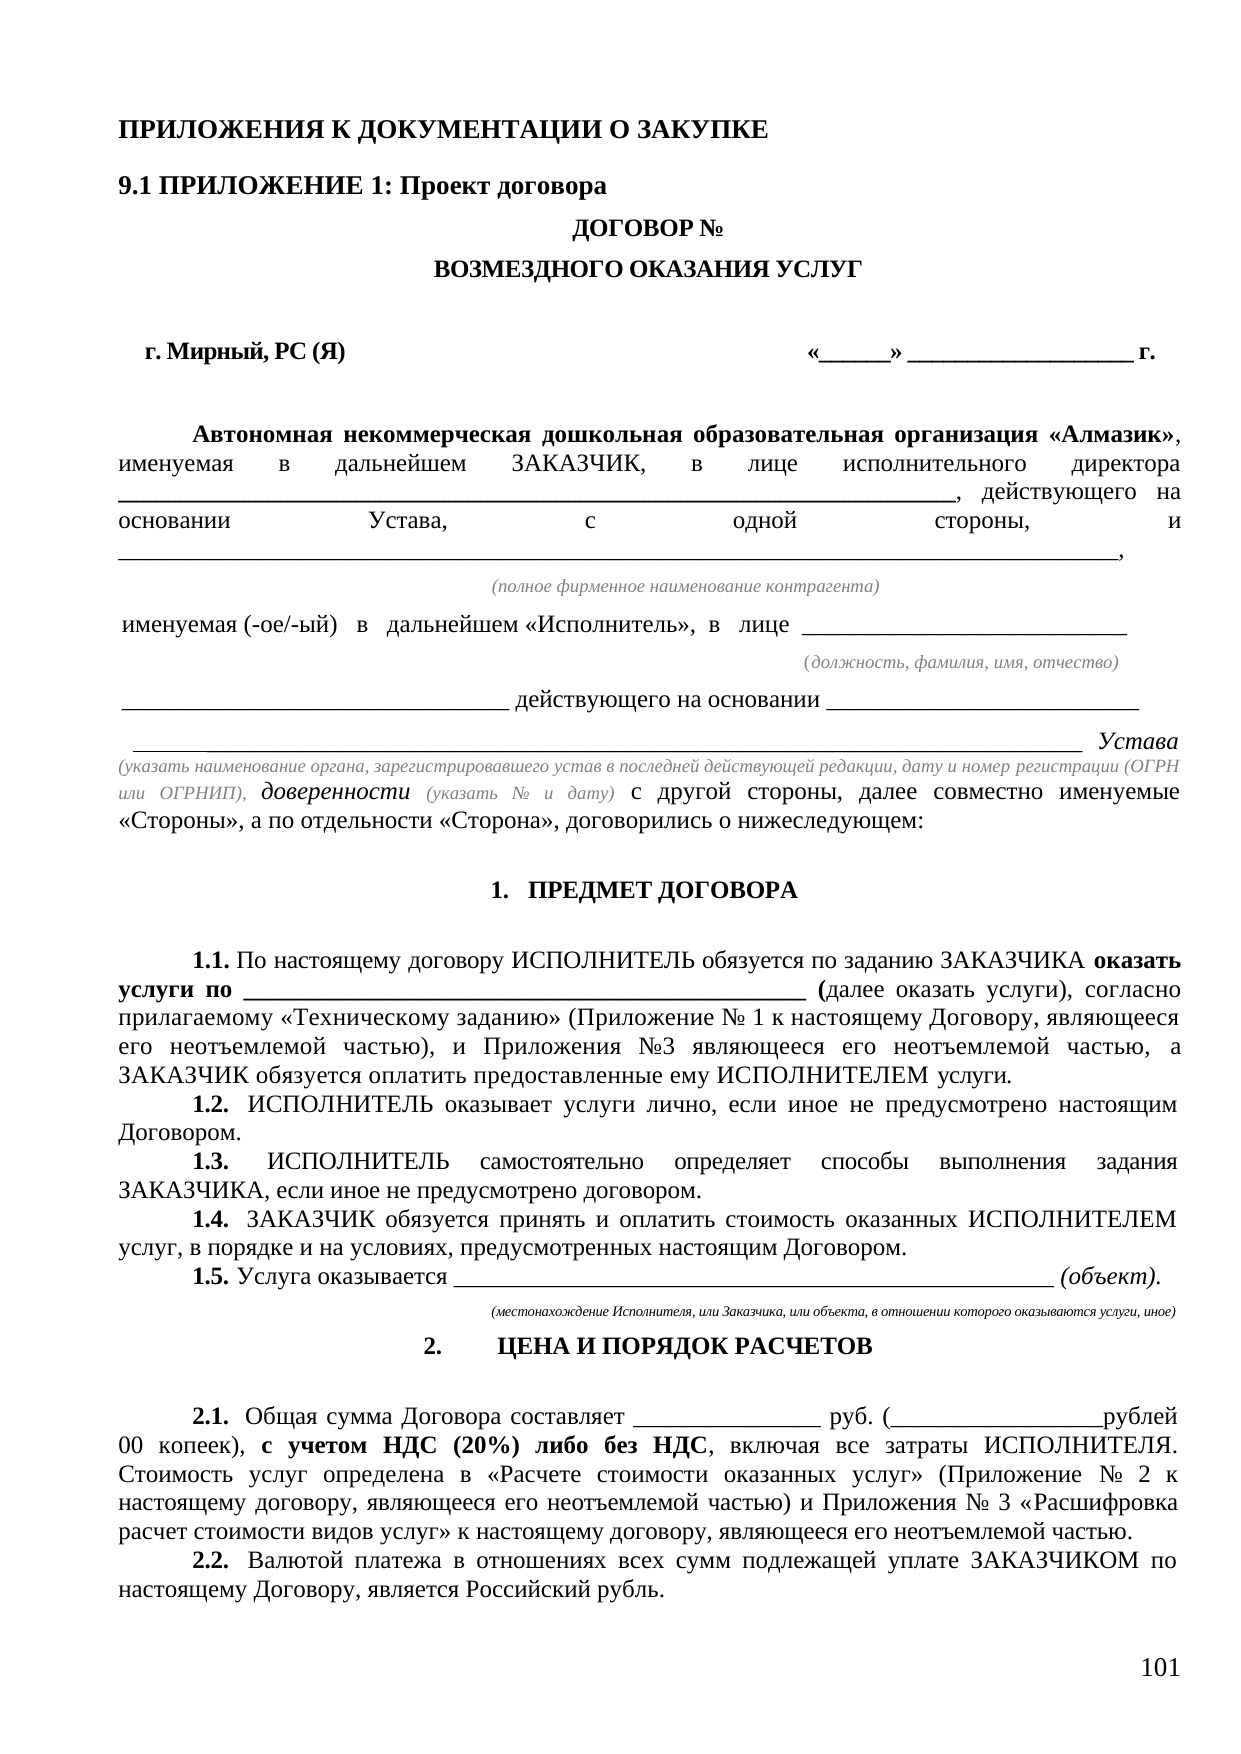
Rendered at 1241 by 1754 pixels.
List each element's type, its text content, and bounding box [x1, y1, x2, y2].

text ______________________________________________________________________ Устава (указать наименование органа, зарегистрировавшего устав в последней действующей редакции, дату и номер регистрации (ОГРН или ОГРНИП), доверенности (указать № и дату) с другой стороны, далее совместно именуемые «Стороны», а по отдельности «Сторона», договорились о нижеследующем: [118, 726, 1181, 834]
list По настоящему договору ИСПОЛНИТЕЛЬ обязуется по заданию ЗАКАЗЧИКА оказать услуги по _____________________________________________ (далее оказать услуги), согласно прилагаемому «Техническому заданию» (Приложение № 1 к настоящему Договору, являющееся его неотъемлемой частью), и Приложения №3 являющееся его неотъемлемой частью, а ЗАКАЗЧИК обязуется оплатить предоставленные ему ИСПОЛНИТЕЛЕМ услуги. [118, 945, 1181, 1089]
text ДОГОВОР № [392, 213, 905, 241]
list ЗАКАЗЧИК обязуется принять и оплатить стоимость оказанных ИСПОЛНИТЕЛЕМ услуг, в порядке и на условиях, предусмотренных настоящим Договором. [118, 1204, 1178, 1261]
text Автономная некоммерческая дошкольная образовательная организация «Алмазик», именуемая в дальнейшем ЗАКАЗЧИК, в лице исполнительного директора ___________________________________________________________________, действующего на основании Устава, с одной стороны, и ________________________________________________________________________________, [118, 419, 1181, 563]
list 9.1 ПРИЛОЖЕНИЕ 1: Проект договора [118, 169, 1181, 200]
list ЦЕНА И ПОРЯДОК РАСЧЕТОВ [118, 1331, 1178, 1360]
text ВОЗМЕЗДНОГО ОКАЗАНИЯ УСЛУГ [392, 254, 905, 283]
list Приложения к документации о закупке [118, 113, 1181, 144]
text (полное фирменное наименование контрагента) [118, 575, 1181, 597]
text г. Мирный, РС (Я) «______» ___________________ г. [119, 336, 1181, 365]
list Услуга оказывается ________________________________________________ (объект). [118, 1261, 1178, 1290]
list Валютой платежа в отношениях всех сумм подлежащей уплате ЗАКАЗЧИКОМ по настоящему Договору, является Российский рубль. [118, 1545, 1178, 1602]
text (местонахождение Исполнителя, или Заказчика, или объекта, в отношении которого оказываются услуги, иное) [148, 1302, 1178, 1331]
list ИСПОЛНИТЕЛЬ оказывает услуги лично, если иное не предусмотрено настоящим Договором. [118, 1089, 1178, 1146]
list Общая сумма Договора составляет _______________ руб. (_________________рублей 00 копеек), с учетом НДС (20%) либо без НДС, включая все затраты ИСПОЛНИТЕЛЯ. Стоимость услуг определена в «Расчете стоимости оказанных услуг» (Приложение № 2 к настоящему договору, являющееся его неотъемлемой частью) и Приложения № 3 «Расшифровка расчет стоимости видов услуг» к настоящему договору, являющееся его неотъемлемой частью. [118, 1401, 1178, 1545]
list ИСПОЛНИТЕЛЬ самостоятельно определяет способы выполнения задания ЗАКАЗЧИКА, если иное не предусмотрено договором. [118, 1146, 1178, 1204]
text именуемая (-ое/-ый) в дальнейшем «Исполнитель», в лице __________________________ [118, 609, 1181, 638]
text _______________________________ действующего на основании _________________________ [118, 684, 1181, 713]
list ПРЕДМЕТ ДОГОВОРА [110, 875, 1178, 904]
text (должность, фамилия, имя, отчество) [118, 651, 1181, 672]
